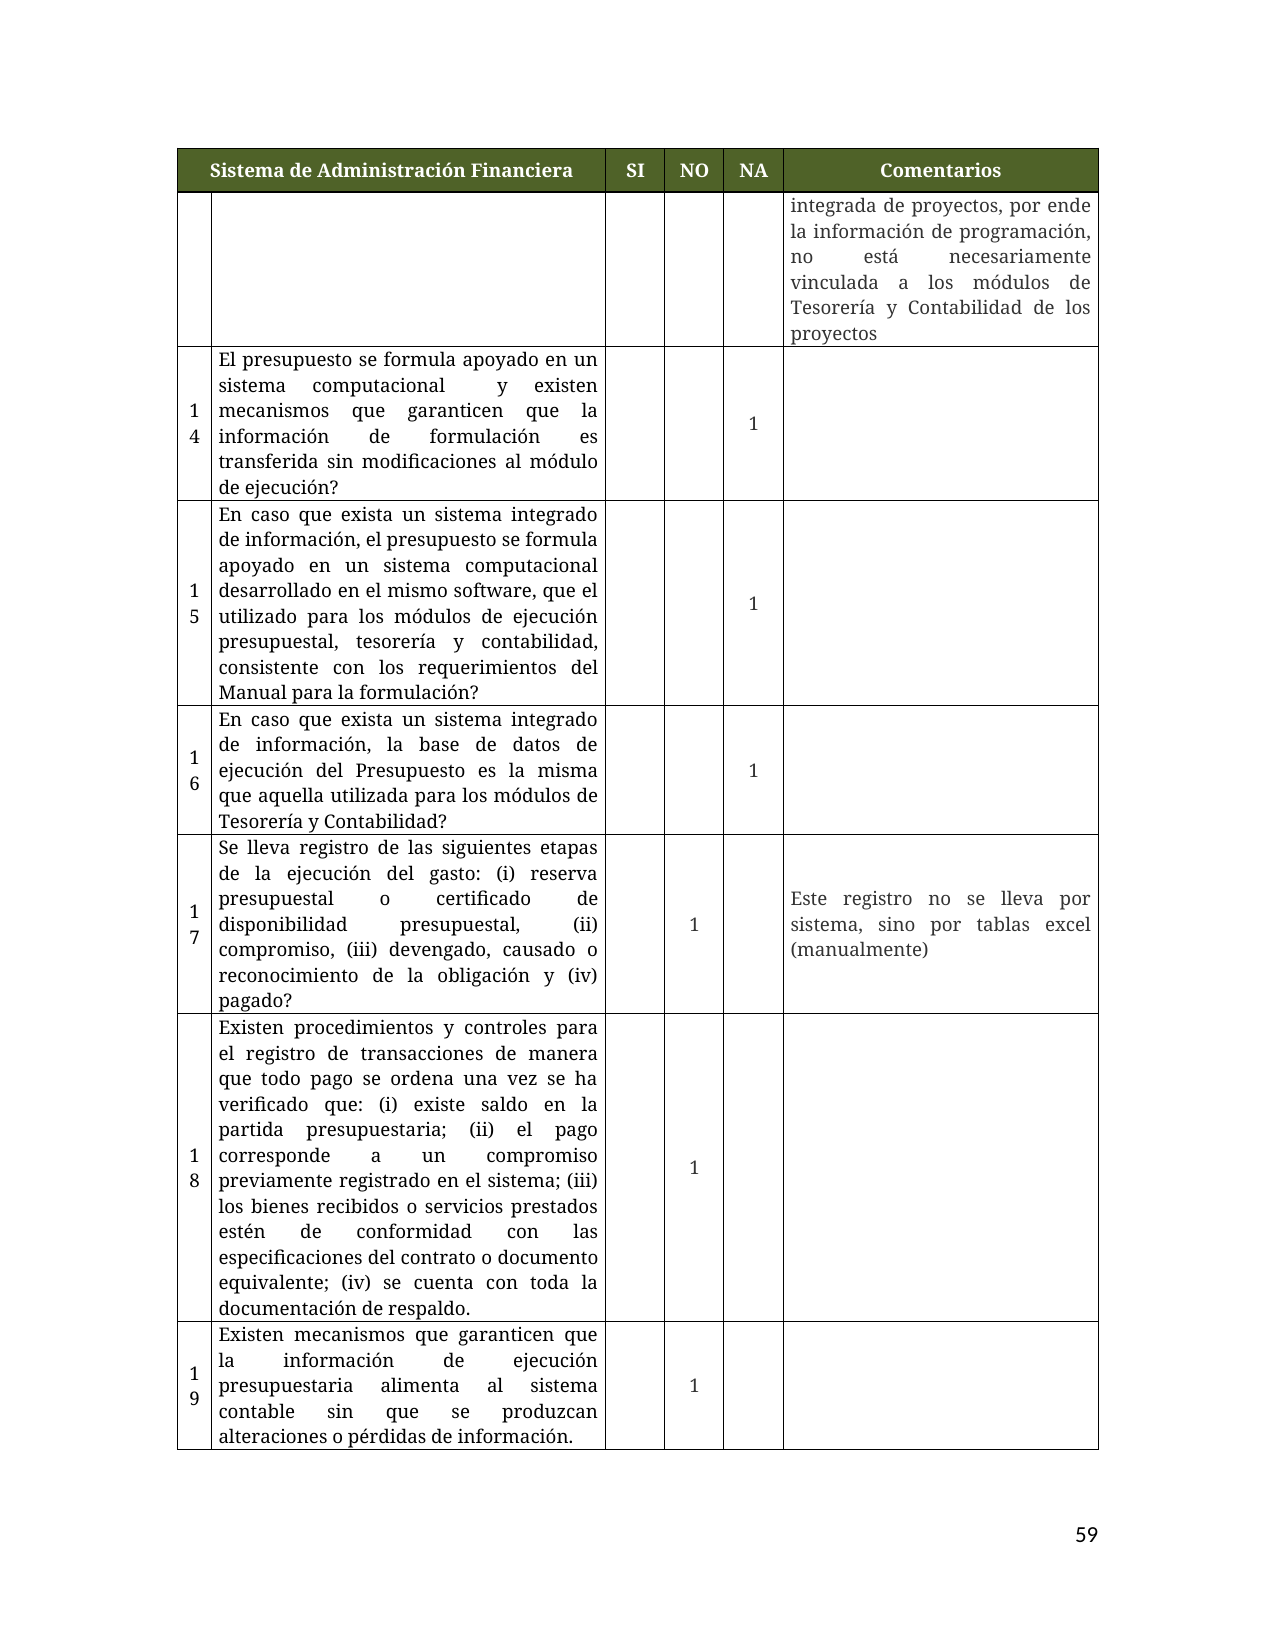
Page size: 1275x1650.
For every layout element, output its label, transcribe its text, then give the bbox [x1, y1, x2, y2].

table_header Sistema de Administración Financiera [178, 149, 605, 191]
table_cell Existen mecanismos que garanticen que la información de ejecución presupuestaria alimenta al sistema contable sin que se produzcan alteraciones o pérdidas de información. [212, 1322, 605, 1449]
table_cell [606, 1014, 664, 1321]
table_cell Existen procedimientos y controles para el registro de transacciones de manera que todo pago se ordena una vez se ha verificado que: (i) existe saldo en la partida presupuestaria; (ii) el pago corresponde a un compromiso previamente registrado en el sistema; (iii) los bienes recibidos o servicios prestados estén de conformidad con las especificaciones del contrato o documento equivalente; (iv) se cuenta con toda la documentación de respaldo. [212, 1014, 605, 1321]
table_cell [665, 706, 723, 834]
table_cell 1 [665, 193, 723, 346]
table_cell 1 [665, 835, 723, 1013]
table_header Comentarios [784, 149, 1098, 191]
table_cell 14 [178, 347, 211, 500]
table_cell 1 [724, 706, 783, 834]
table_cell [784, 501, 1098, 705]
table_cell [665, 501, 723, 705]
table_cell [665, 347, 723, 500]
table_cell 1 [724, 501, 783, 705]
table_cell [784, 347, 1098, 500]
table_cell 17 [178, 835, 211, 1013]
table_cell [784, 193, 1098, 346]
table_cell 1 [665, 1322, 723, 1449]
table_cell [724, 1322, 783, 1449]
table_cell [606, 501, 664, 705]
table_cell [212, 193, 605, 346]
table_cell [606, 1322, 664, 1449]
table_cell El presupuesto se formula apoyado en un sistema computacional y existen mecanismos que garanticen que la información de formulación es transferida sin modificaciones al módulo de ejecución? [212, 347, 605, 500]
table_cell 16 [178, 706, 211, 834]
table_header NO [665, 149, 723, 191]
table_cell [606, 835, 664, 1013]
table_cell 1 [665, 1014, 723, 1321]
table_cell [784, 1322, 1098, 1449]
table_cell [724, 835, 783, 1013]
table_cell En caso que exista un sistema integrado de información, la base de datos de ejecución del Presupuesto es la misma que aquella utilizada para los módulos de Tesorería y Contabilidad? [212, 706, 605, 834]
table_cell [784, 1014, 1098, 1321]
table_header SI [606, 149, 664, 191]
table_cell [724, 1014, 783, 1321]
table_cell [606, 706, 664, 834]
table_cell 13 [178, 193, 211, 346]
table_cell En caso que exista un sistema integrado de información, el presupuesto se formula apoyado en un sistema computacional desarrollado en el mismo software, que el utilizado para los módulos de ejecución presupuestal, tesorería y contabilidad, consistente con los requerimientos del Manual para la formulación? [212, 501, 605, 705]
table_header NA [724, 149, 783, 191]
table_cell [784, 706, 1098, 834]
table_cell 15 [178, 501, 211, 705]
table_cell 18 [178, 1014, 211, 1321]
table_cell [606, 193, 664, 346]
table_cell 19 [178, 1322, 211, 1449]
table_cell Se lleva registro de las siguientes etapas de la ejecución del gasto: (i) reserva presupuestal o certificado de disponibilidad presupuestal, (ii) compromiso, (iii) devengado, causado o reconocimiento de la obligación y (iv) pagado? [212, 835, 605, 1013]
table_cell 1 [724, 347, 783, 500]
table_cell Este registro no se lleva por sistema, sino por tablas excel (manualmente) [784, 835, 1098, 1013]
table_cell [724, 193, 783, 346]
table_cell [606, 347, 664, 500]
